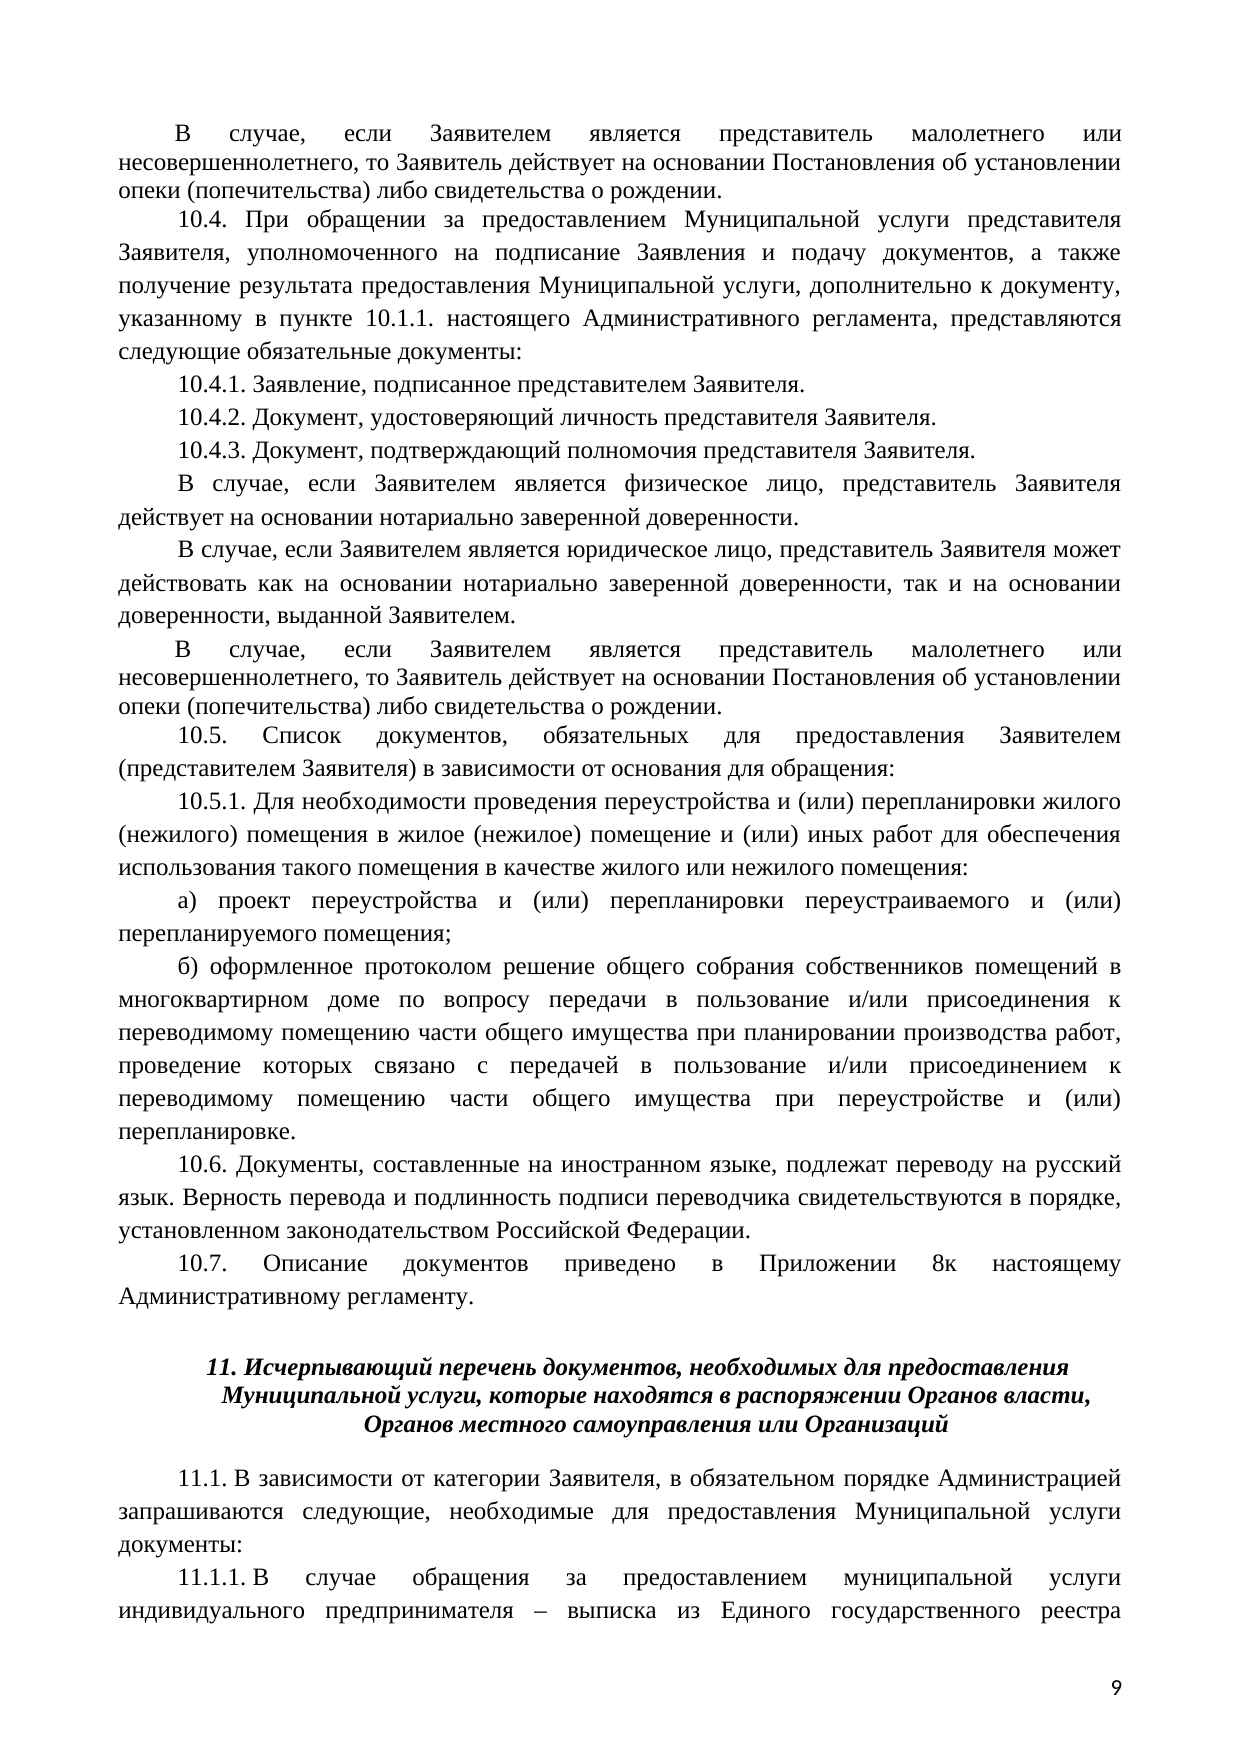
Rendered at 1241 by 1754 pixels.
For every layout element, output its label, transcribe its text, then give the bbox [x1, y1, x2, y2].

list 10.5.1. Для необходимости проведения переустройства и (или) перепланировки жилого (нежилого) помещения в жилое (нежилое) помещение и (или) иных работ для обеспечения использования такого помещения в качестве жилого или нежилого помещения: [118, 786, 1122, 881]
text В случае, если Заявителем является представитель малолетнего или несовершеннолетнего, то Заявитель действует на основании Постановления об установлении опеки (попечительства) либо свидетельства о рождении. [118, 634, 1122, 720]
list В случае, если Заявителем является юридическое лицо, представитель Заявителя может действовать как на основании нотариально заверенной доверенности, так и на основании доверенности, выданной Заявителем. [118, 534, 1122, 629]
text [118, 1562, 1122, 1624]
list 10.4.3. Документ, подтверждающий полномочия представителя Заявителя. [118, 436, 1122, 464]
list 10.4.2. Документ, удостоверяющий личность представителя Заявителя. [118, 402, 1122, 431]
list В случае, если Заявителем является физическое лицо, представитель Заявителя действует на основании нотариально заверенной доверенности. [118, 468, 1122, 530]
text В случае, если Заявителем является представитель малолетнего или несовершеннолетнего, то Заявитель действует на основании Постановления об установлении опеки (попечительства) либо свидетельства о рождении. [118, 118, 1122, 204]
list б) оформленное протоколом решение общего собрания собственников помещений в многоквартирном доме по вопросу передачи в пользование и/или присоединения к переводимому помещению части общего имущества при планировании производства работ, проведение которых связано с передачей в пользование и/или присоединением к переводимому помещению части общего имущества при переустройстве и (или) перепланировке. [118, 951, 1122, 1145]
list 10.4. При обращении за предоставлением Муниципальной услуги представителя Заявителя, уполномоченного на подписание Заявления и подачу документов, а также получение результата предоставления Муниципальной услуги, дополнительно к документу, указанному в пункте 10.1.1. настоящего Административного регламента, представляются следующие обязательные документы: [118, 204, 1122, 365]
list 10.4.1. Заявление, подписанное представителем Заявителя. [118, 369, 1122, 398]
list а) проект переустройства и (или) перепланировки переустраиваемого и (или) перепланируемого помещения; [118, 885, 1122, 947]
list 10.7. Описание документов приведено в Приложении 8к настоящему Административному регламенту. [118, 1248, 1122, 1310]
list 10.6. Документы, составленные на иностранном языке, подлежат переводу на русский язык. Верность перевода и подлинность подписи переводчика свидетельствуются в порядке, установленном законодательством Российской Федерации. [118, 1149, 1122, 1244]
list 10.5. Список документов, обязательных для предоставления Заявителем (представителем Заявителя) в зависимости от основания для обращения: [118, 720, 1122, 782]
text В зависимости от категории Заявителя, в обязательном порядке Администрацией запрашиваются следующие, необходимые для предоставления Муниципальной услуги документы: [118, 1463, 1122, 1558]
text Исчерпывающий перечень документов, необходимых для предоставления Муниципальной услуги, которые находятся в распоряжении Органов власти, Органов местного самоуправления или Организаций [156, 1352, 1122, 1438]
